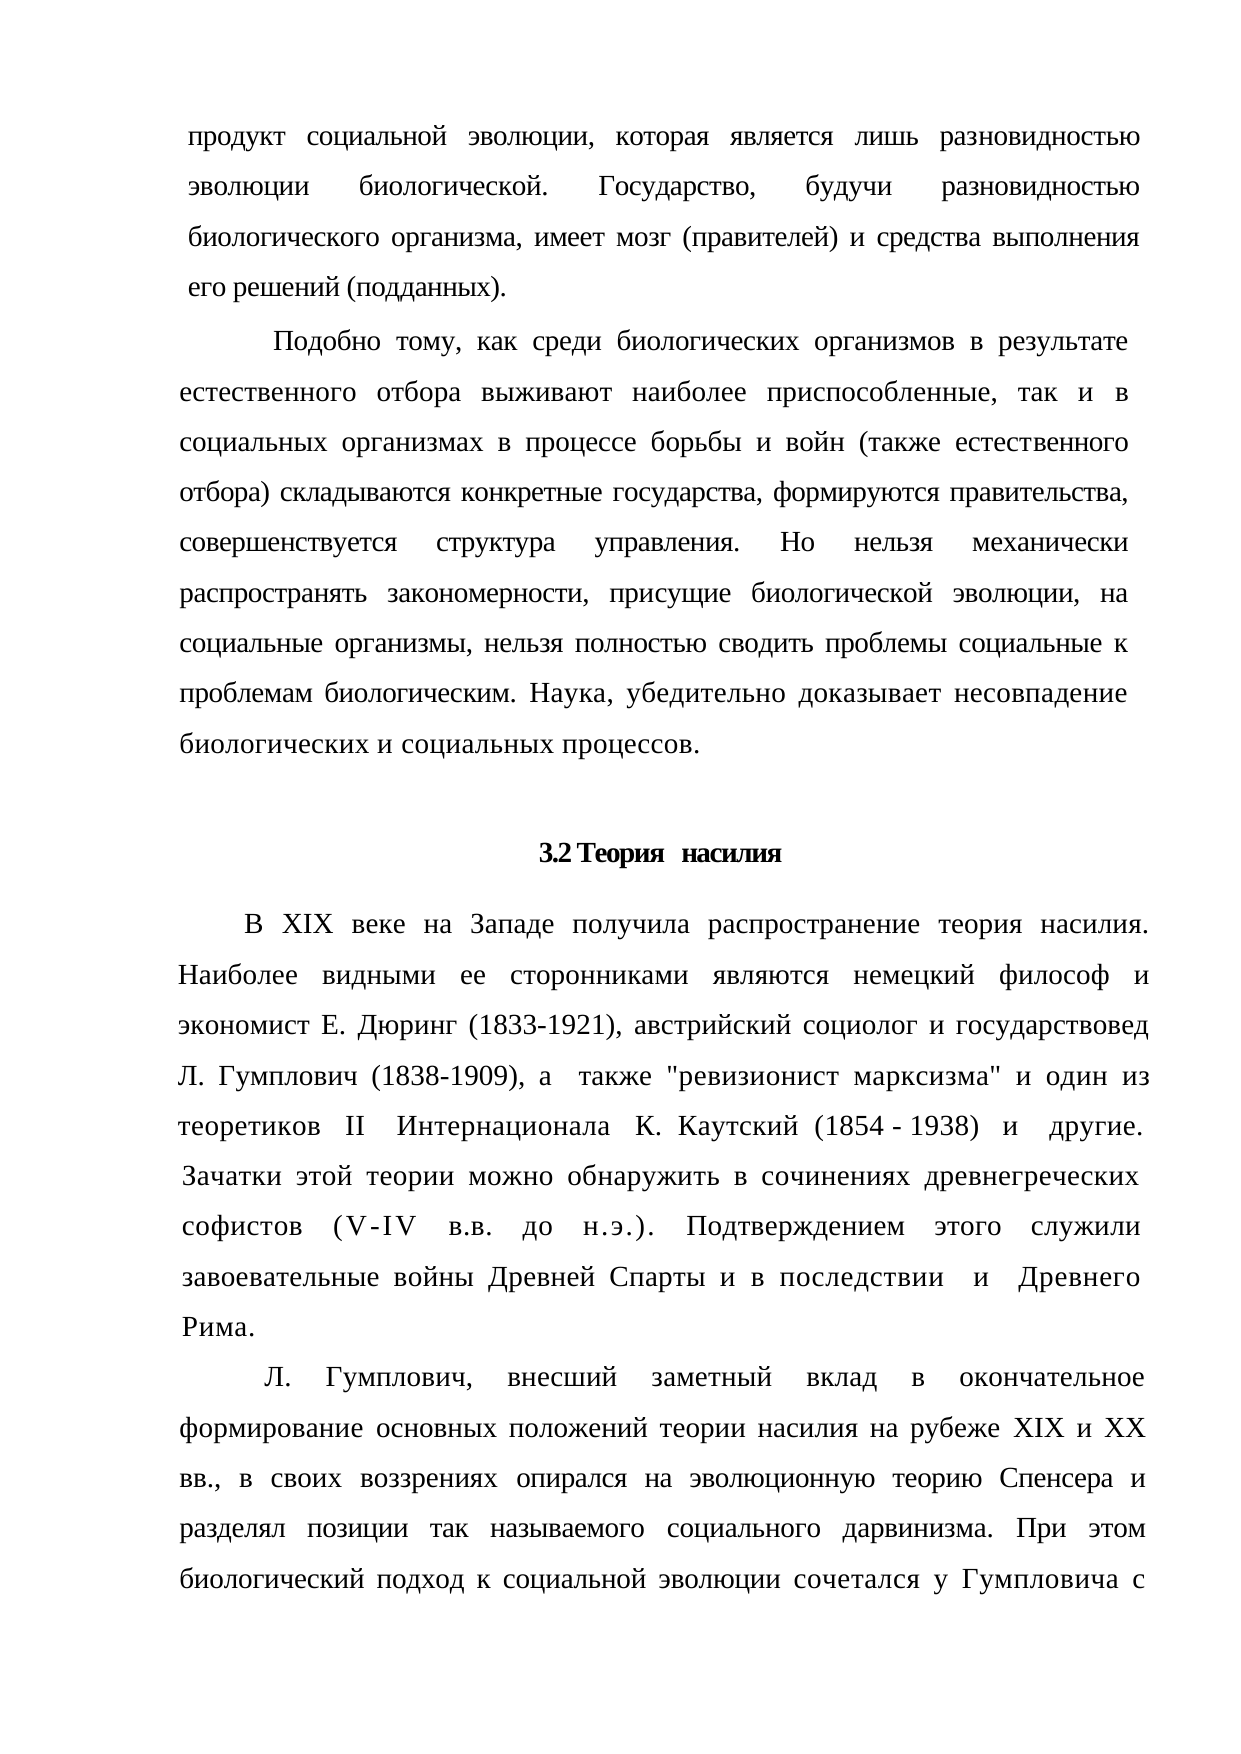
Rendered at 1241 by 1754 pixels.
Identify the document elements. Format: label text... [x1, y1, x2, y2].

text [188, 118, 1140, 303]
text В XIX веке на Западе получила распространение теория насилия. Наиболее видными ее сторонниками являются немецкий философ и экономист Е. Дюринг (1833-1921), австрийский социолог и государствовед Л. Гумплович (1838-1909), а также "ревизионист марксизма" и один из теоретиков II Интернационала К. Каутский (1854 - 1938) и другие. [178, 907, 1151, 1141]
text 3.2 Теория насилия [177, 835, 1145, 869]
text Зачатки этой теории можно обнаружить в сочинениях древнегреческих софистов (V-IV в.в. до н.э.). Подтверждением этого служили завоевательные войны Древней Спарты и в последствии и Древнего Рима. [182, 1158, 1141, 1343]
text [179, 1359, 1146, 1594]
text Подобно тому, как среди биологических организмов в результате естественного отбора выживают наиболее приспособленные, так и в социальных организмах в процессе борьбы и войн (также естественного отбора) складываются конкретные государства, формируются правительства, совершенствуется структура управления. Но нельзя механически распространять закономерности, присущие биологической эволюции, на социальные организмы, нельзя полностью сводить проблемы социальные к проблемам биологическим. Наука, убедительно доказывает несовпадение биологических и социальных процессов. [179, 323, 1129, 759]
